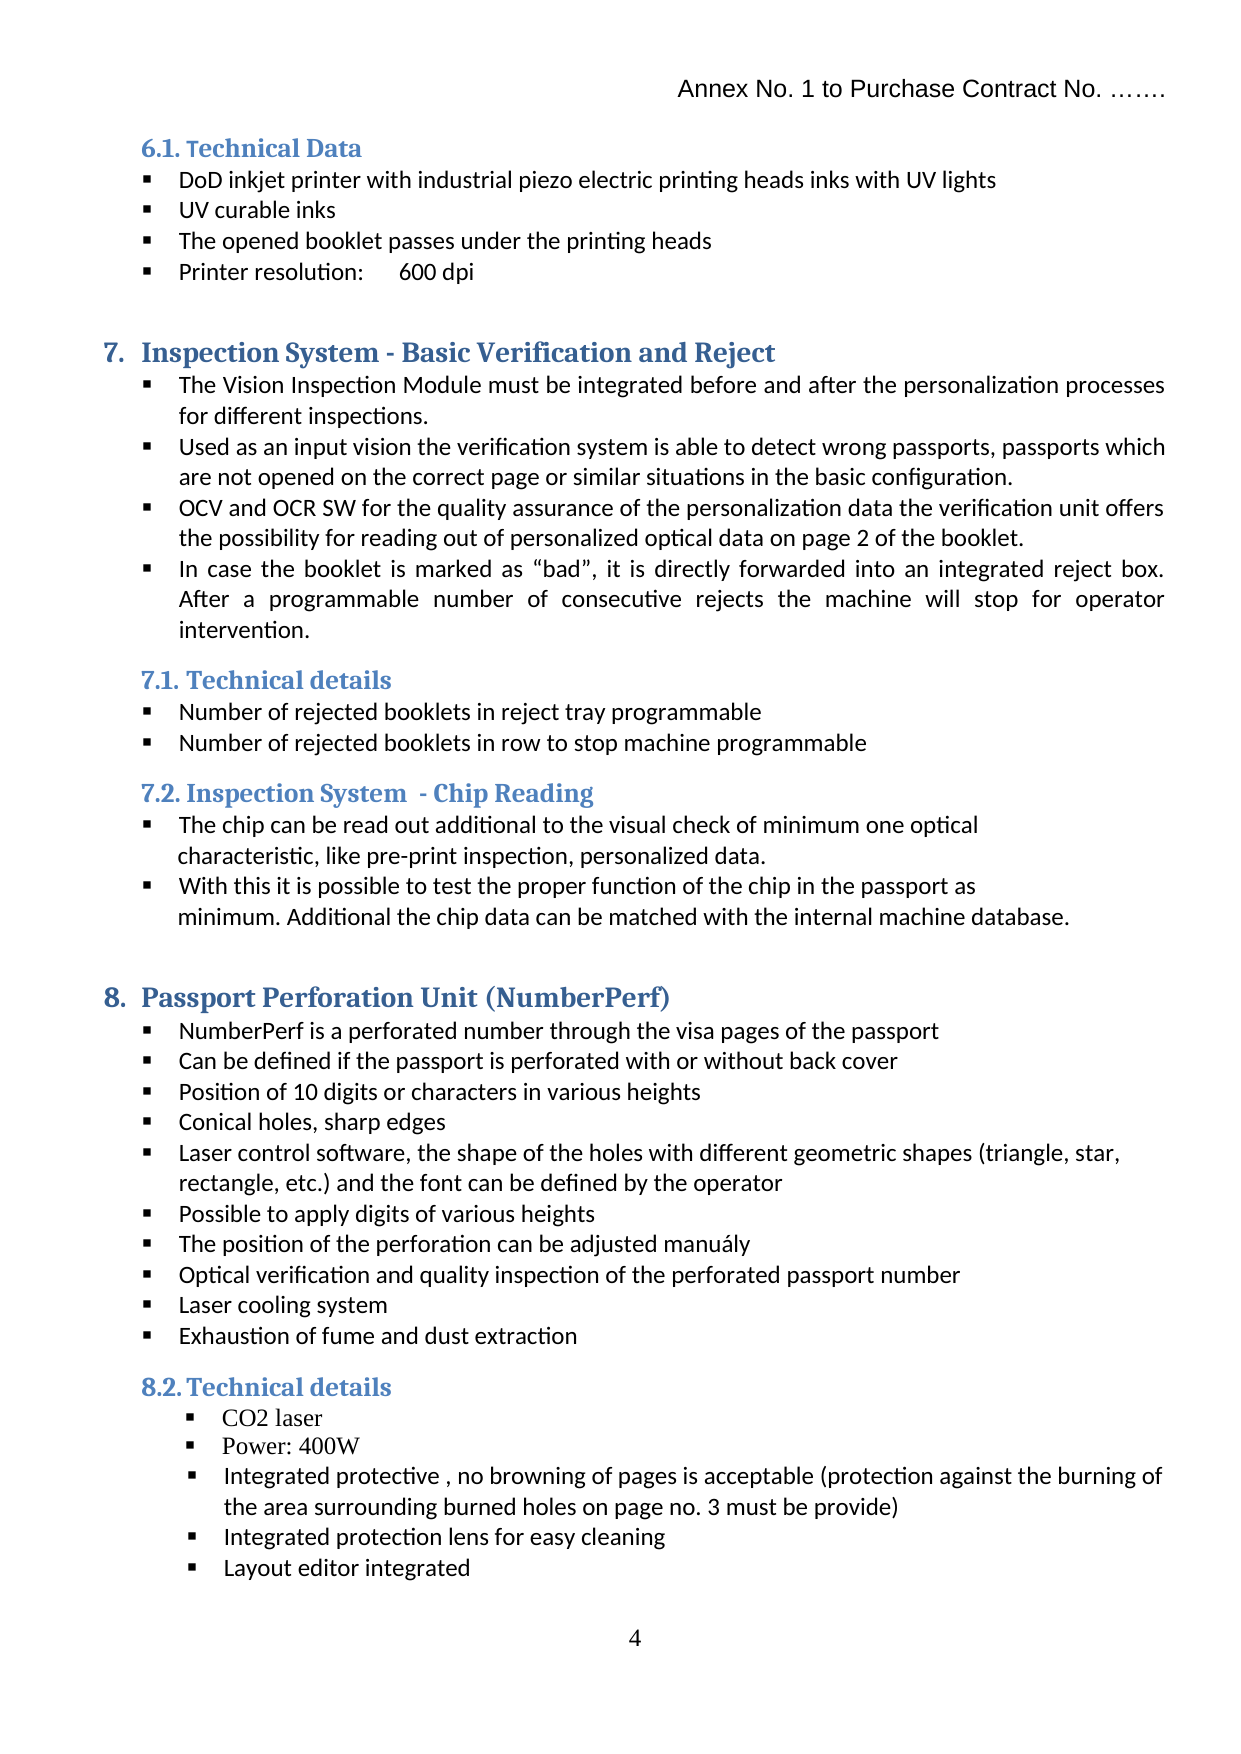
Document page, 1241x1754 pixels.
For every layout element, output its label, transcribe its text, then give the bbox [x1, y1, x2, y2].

list Integrated protective , no browning of pages is acceptable (protection against the burning of the area surrounding burned holes on page no. 3 must be provide) [186, 1460, 1167, 1521]
list Printer resolution: 600 dpi [141, 256, 1167, 286]
list With this it is possible to test the proper function of the chip in the passport as [141, 870, 1167, 901]
list Used as an input vision the verification system is able to detect wrong passports, passports which are not opened on the correct page or similar situations in the basic configuration. [141, 431, 1167, 492]
list The chip can be read out additional to the visual check of minimum one optical [141, 809, 1167, 840]
list OCV and OCR SW for the quality assurance of the personalization data the verification unit offers the possibility for reading out of personalized optical data on page 2 of the booklet. [141, 492, 1167, 553]
list UV curable inks [141, 194, 1167, 225]
list Can be defined if the passport is perforated with or without back cover [141, 1046, 1167, 1076]
list Layout editor integrated [186, 1552, 1167, 1582]
list Number of rejected booklets in row to stop machine programmable [141, 727, 1167, 757]
subtitle Inspection System - Chip Reading [141, 778, 1167, 809]
list In case the booklet is marked as “bad”, it is directly forwarded into an integrated reject box. After a programmable number of consecutive rejects the machine will stop for operator intervention. [141, 553, 1167, 644]
subtitle Technical Data [141, 133, 1167, 164]
list NumberPerf is a perforated number through the visa pages of the passport [141, 1015, 1167, 1046]
list Position of 10 digits or characters in various heights [141, 1076, 1167, 1107]
list Laser cooling system [141, 1290, 1167, 1320]
text minimum. Additional the chip data can be matched with the internal machine database. [103, 901, 1167, 931]
subtitle Passport Perforation Unit (NumberPerf) [103, 981, 1167, 1015]
list Possible to apply digits of various heights [141, 1198, 1167, 1229]
text characteristic, like pre-print inspection, personalized data. [103, 840, 1167, 870]
list The Vision Inspection Module must be integrated before and after the personalization processes for different inspections. [141, 370, 1167, 431]
subtitle Technical details [141, 1372, 1167, 1403]
list Number of rejected booklets in reject tray programmable [141, 696, 1167, 727]
list The position of the perforation can be adjusted manuály [141, 1229, 1167, 1259]
list The opened booklet passes under the printing heads [141, 225, 1167, 256]
list DoD inkjet printer with industrial piezo electric printing heads inks with UV lights [141, 164, 1167, 194]
list Integrated protection lens for easy cleaning [186, 1521, 1167, 1552]
list Power: 400W [184, 1431, 1167, 1460]
list CO2 laser [184, 1403, 1167, 1431]
list Laser control software, the shape of the holes with different geometric shapes (triangle, star, rectangle, etc.) and the font can be defined by the operator [141, 1137, 1167, 1198]
list Optical verification and quality inspection of the perforated passport number [141, 1259, 1167, 1290]
list Conical holes, sharp edges [141, 1107, 1167, 1137]
subtitle Inspection System - Basic Verification and Reject [103, 336, 1167, 370]
subtitle Technical details [141, 665, 1167, 696]
list Exhaustion of fume and dust extraction [141, 1320, 1167, 1351]
